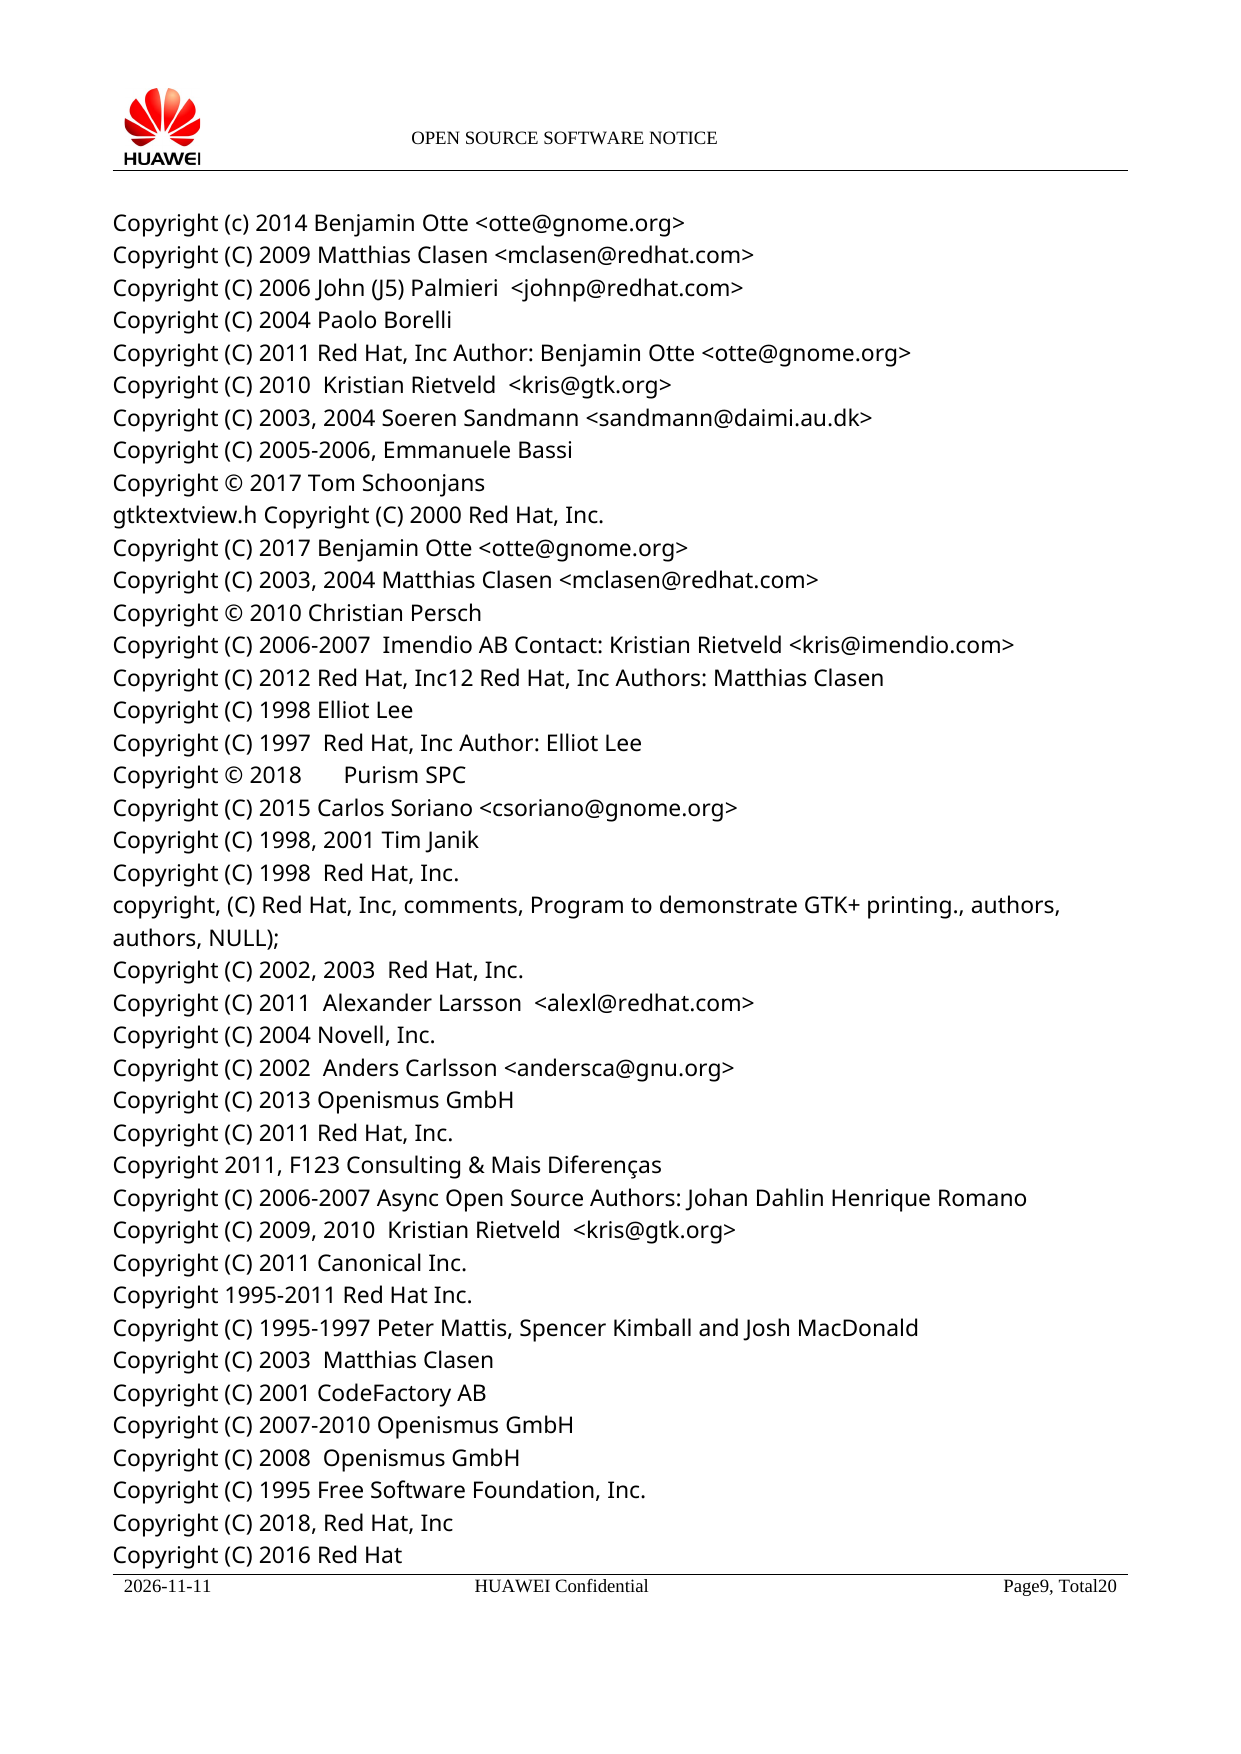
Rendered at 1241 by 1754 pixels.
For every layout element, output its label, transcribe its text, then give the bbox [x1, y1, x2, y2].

picture [124, 88, 201, 165]
